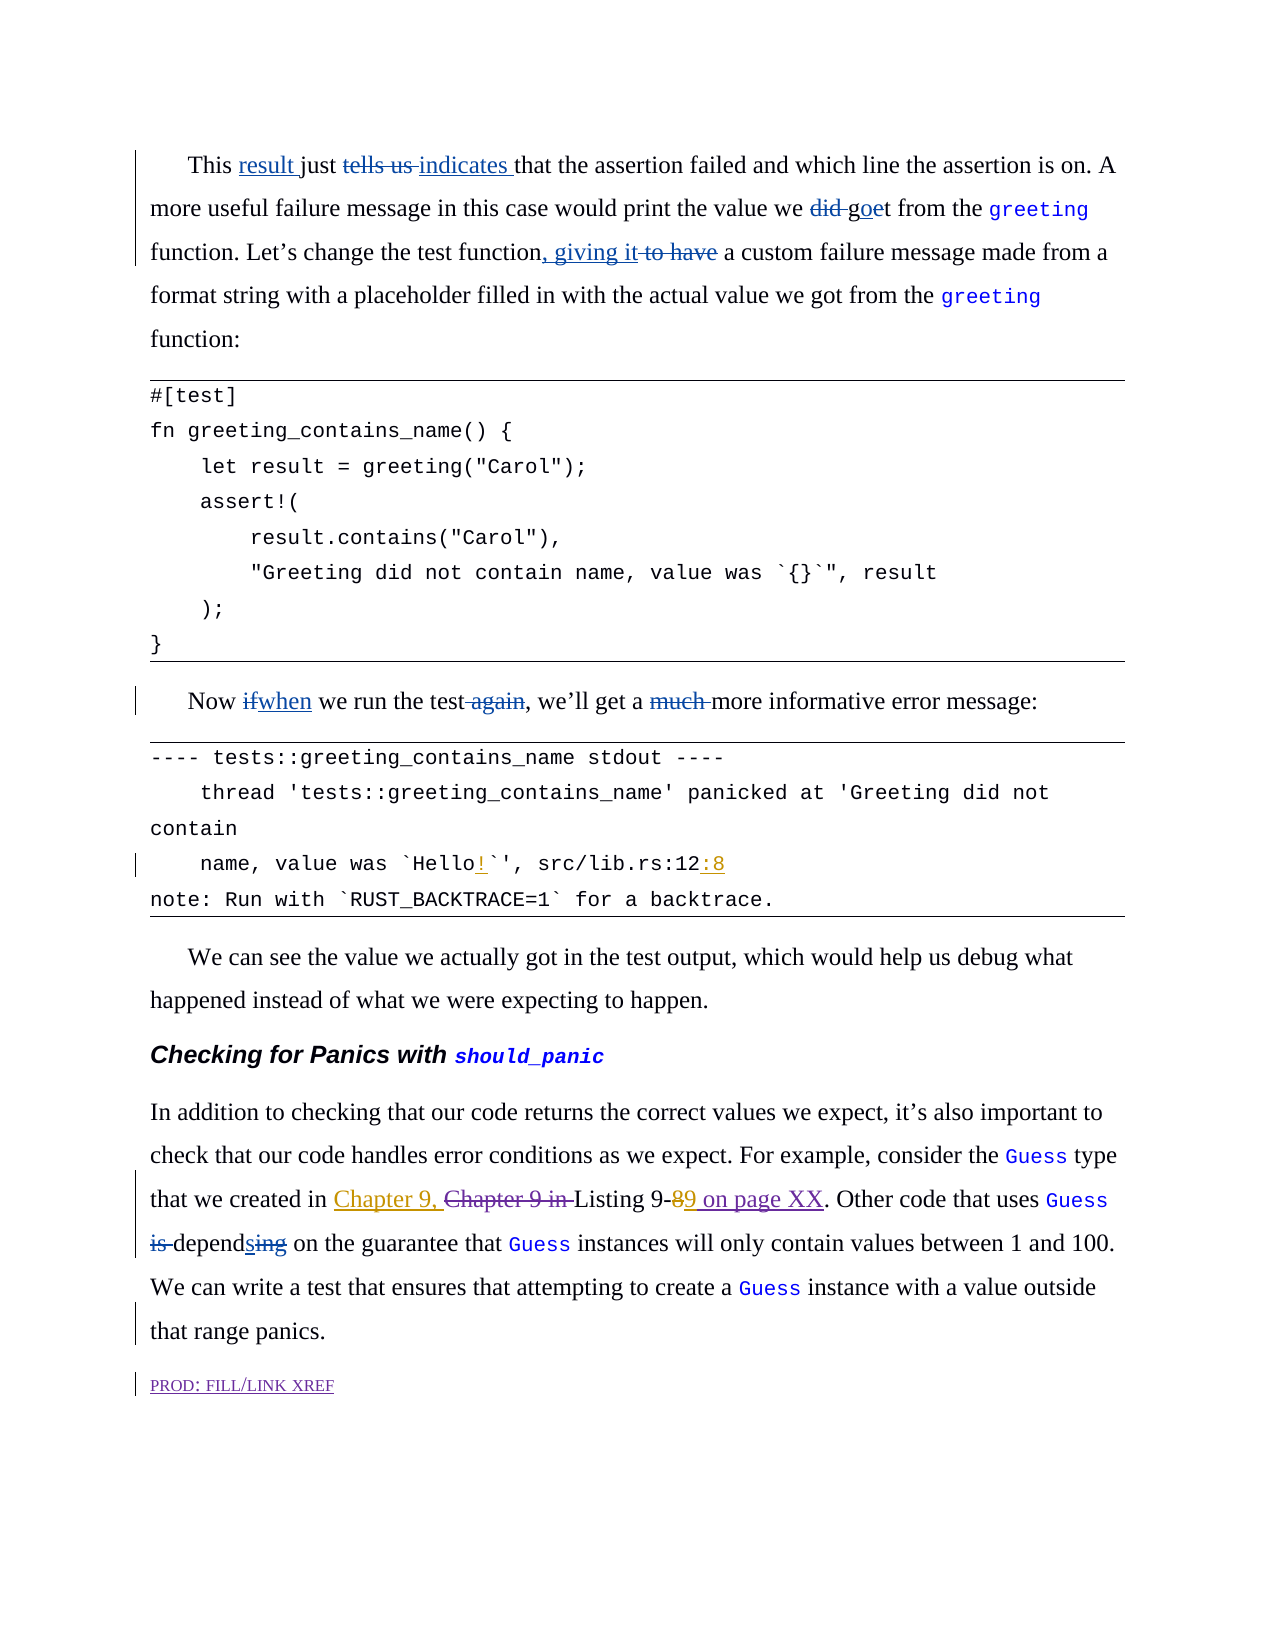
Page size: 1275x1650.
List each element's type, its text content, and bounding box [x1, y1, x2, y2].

text result.contains("Carol"), [150, 527, 1125, 550]
text ---- tests::greeting_contains_name stdout ---- [150, 743, 1125, 771]
text Checking for Panics with should_panic [150, 1040, 1125, 1070]
text In addition to checking that our code returns the correct values we expect, it’s also important to check that our code handles error conditions as we expect. For example, consider the Guess type that we created in Listing 9-. Other code that uses Guess depend on the guarantee that Guess instances will only contain values between 1 and 100. We can write a test that ensures that attempting to create a Guess instance with a value outside that range panics. [150, 1097, 1125, 1345]
text #[test] [150, 381, 1125, 409]
text fn greeting_contains_name() { [150, 420, 1125, 444]
text This just that the assertion failed and which line the assertion is on. A more useful failure message in this case would print the value we gt from the greeting function. Let’s change the test function a custom failure message made from a format string with a placeholder filled in with the actual value we got from the greeting function: [150, 150, 1125, 353]
text We can see the value we actually got in the test output, which would help us debug what happened instead of what we were expecting to happen. [150, 942, 1125, 1013]
text note: Run with `RUST_BACKTRACE=1` for a backtrace. [150, 888, 1125, 916]
text ); [150, 597, 1125, 621]
text let result = greeting("Carol"); [150, 456, 1125, 479]
text assert!( [150, 491, 1125, 515]
text name, value was `Hello`', src/lib.rs:12 [150, 853, 1125, 877]
text "Greeting did not contain name, value was `{}`", result [150, 562, 1125, 586]
text Now we run the test, we’ll get a more informative error message: [150, 686, 1125, 715]
text } [150, 633, 1125, 661]
text thread 'tests::greeting_contains_name' panicked at 'Greeting did not contain [150, 782, 1125, 841]
